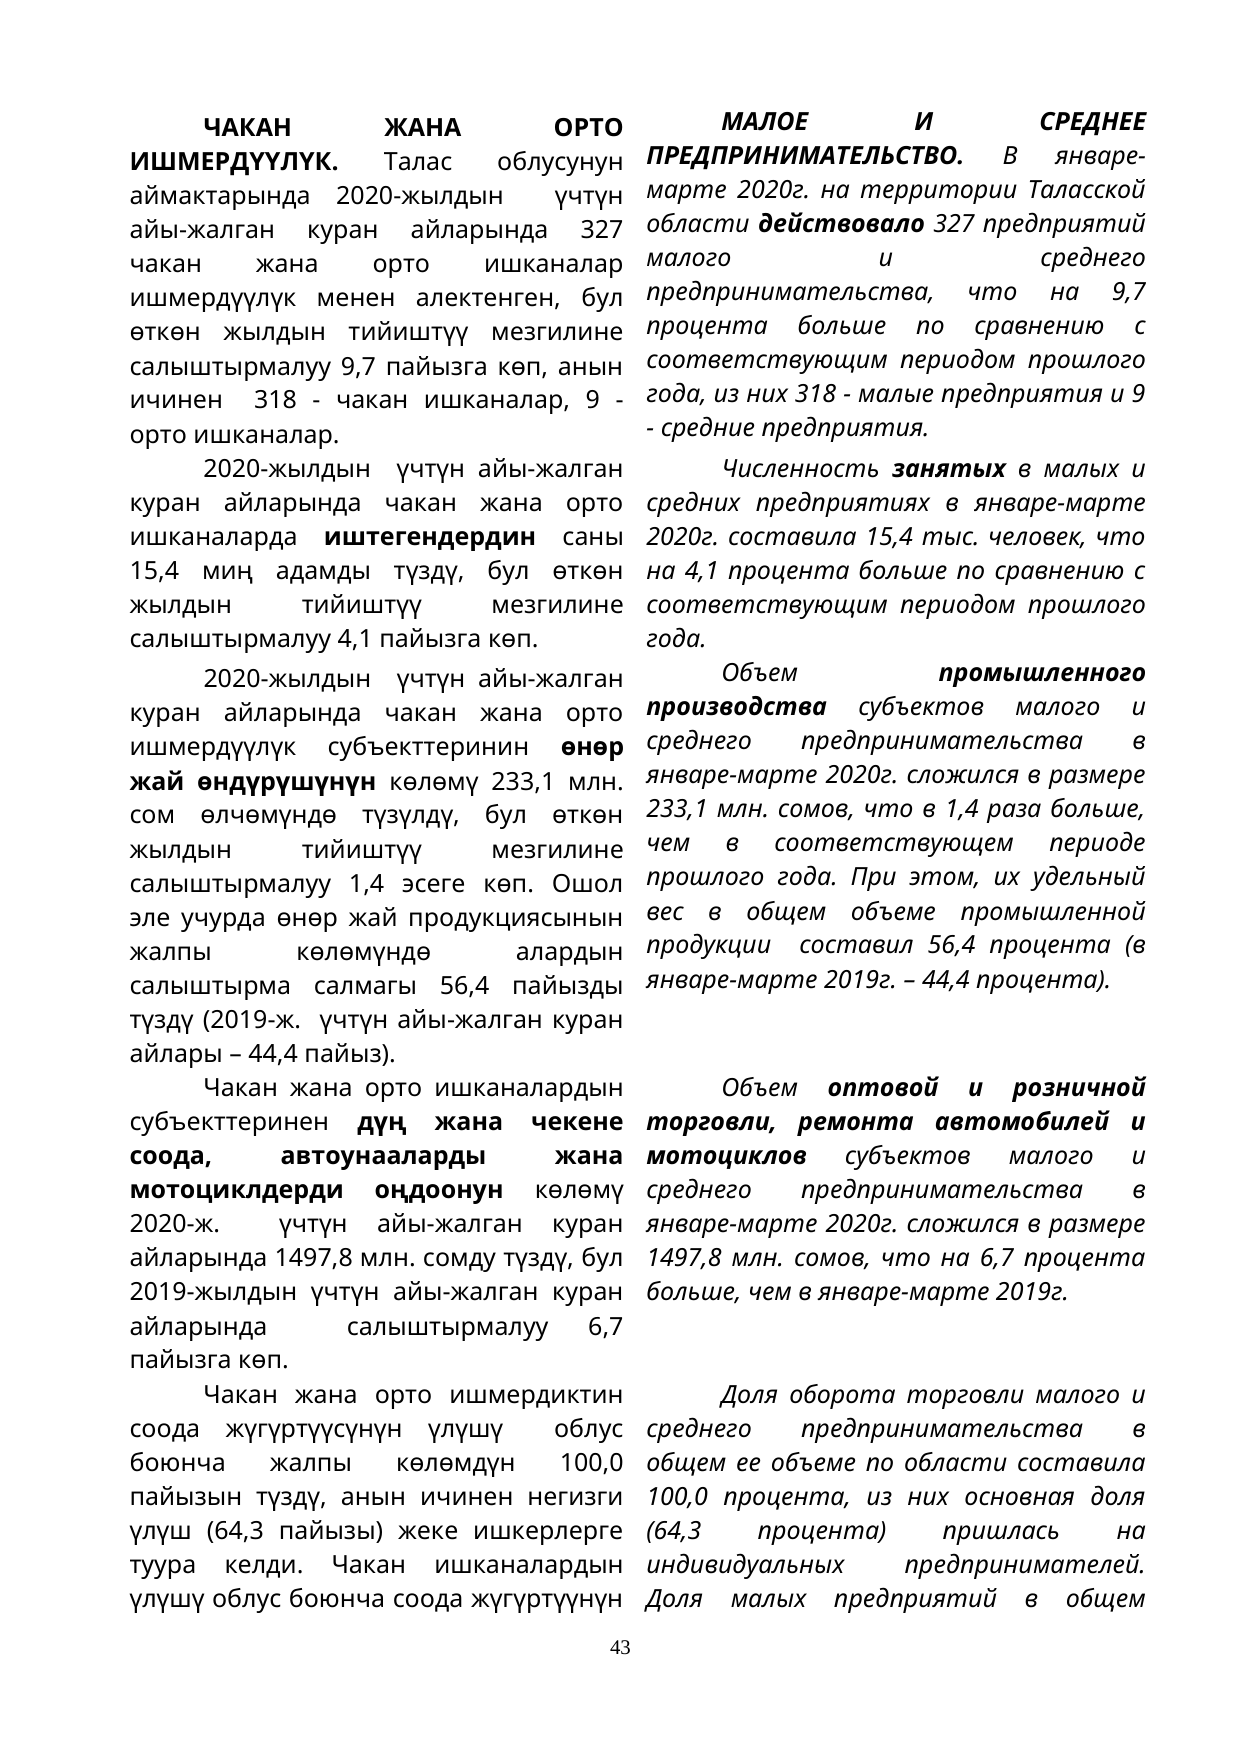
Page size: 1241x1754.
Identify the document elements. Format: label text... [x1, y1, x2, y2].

table_header ЧАКАН ЖАНА ОРТО ИШМЕРДҮҮЛҮК. Талас облусунун аймактарында 2020-жылдын үчтүн айы-жалган куран айларында 327 чакан жана орто ишканалар ишмердүүлүк менен алектенген, бул өткөн жылдын тийиштүү мезгилине салыштырмалуу 9,7 пайызга көп, анын ичинен 318 - чакан ишканалар, 9 - орто ишканалар. [118, 104, 635, 450]
table_header МАЛОЕ И СРЕДНЕЕ ПРЕДПРИНИМАТЕЛЬСТВО. В январе-марте 2020г. на территории Таласской области действовало 327 предприятий малого и среднего предпринимательства, что на 9,7 процента больше по сравнению с соответствующим периодом прошлого года, из них 318 - малые предприятия и 9 - средние предприятия. [635, 104, 1157, 450]
table_cell Объем промышленного производства субъектов малого и среднего предпринимательства в январе-марте 2020г. сложился в размере 233,1 млн. сомов, что в 1,4 раза больше, чем в соответствующем периоде прошлого года. При этом, их удельный вес в общем объеме промышленной продукции составил 56,4 процента (в январе-марте 2019г. – 44,4 процента). [635, 655, 1157, 1070]
table_cell 2020-жылдын үчтүн айы-жалган куран айларында чакан жана орто ишмердүүлүк субъекттеринин өнөр жай өндүрүшүнүн көлөмү 233,1 млн. сом өлчөмүндө түзүлдү, бул өткөн жылдын тийиштүү мезгилине салыштырмалуу 1,4 эсеге көп. Ошол эле учурда өнөр жай продукциясынын жалпы көлөмүндө алардын салыштырма салмагы 56,4 пайызды түздү (2019-ж. үчтүн айы-жалган куран айлары – 44,4 пайыз). [118, 655, 635, 1070]
table_cell 2020-жылдын үчтүн айы-жалган куран айларында чакан жана орто ишканаларда иштегендердин саны 15,4 миң адамды түздү, бул өткөн жылдын тийиштүү мезгилине салыштырмалуу 4,1 пайызга көп. [118, 450, 635, 655]
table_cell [635, 1376, 1157, 1615]
table_cell Численность занятых в малых и средних предприятиях в январе-марте 2020г. составила 15,4 тыс. человек, что на 4,1 процента больше по сравнению с соответствующим периодом прошлого года. [635, 450, 1157, 655]
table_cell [118, 1376, 635, 1615]
table_cell Объем оптовой и розничной торговли, ремонта автомобилей и мотоциклов субъектов малого и среднего предпринимательства в январе-марте 2020г. сложился в размере 1497,8 млн. сомов, что на 6,7 процента больше, чем в январе-марте 2019г. [635, 1070, 1157, 1376]
table_cell Чакан жана орто ишканалардын субъекттеринен дүң жана чекене соода, автоунааларды жана мотоциклдерди оңдоонун көлөмү 2020-ж. үчтүн айы-жалган куран айларында 1497,8 млн. сомду түздү, бул 2019-жылдын үчтүн айы-жалган куран айларында салыштырмалуу 6,7 пайызга көп. [118, 1070, 635, 1376]
